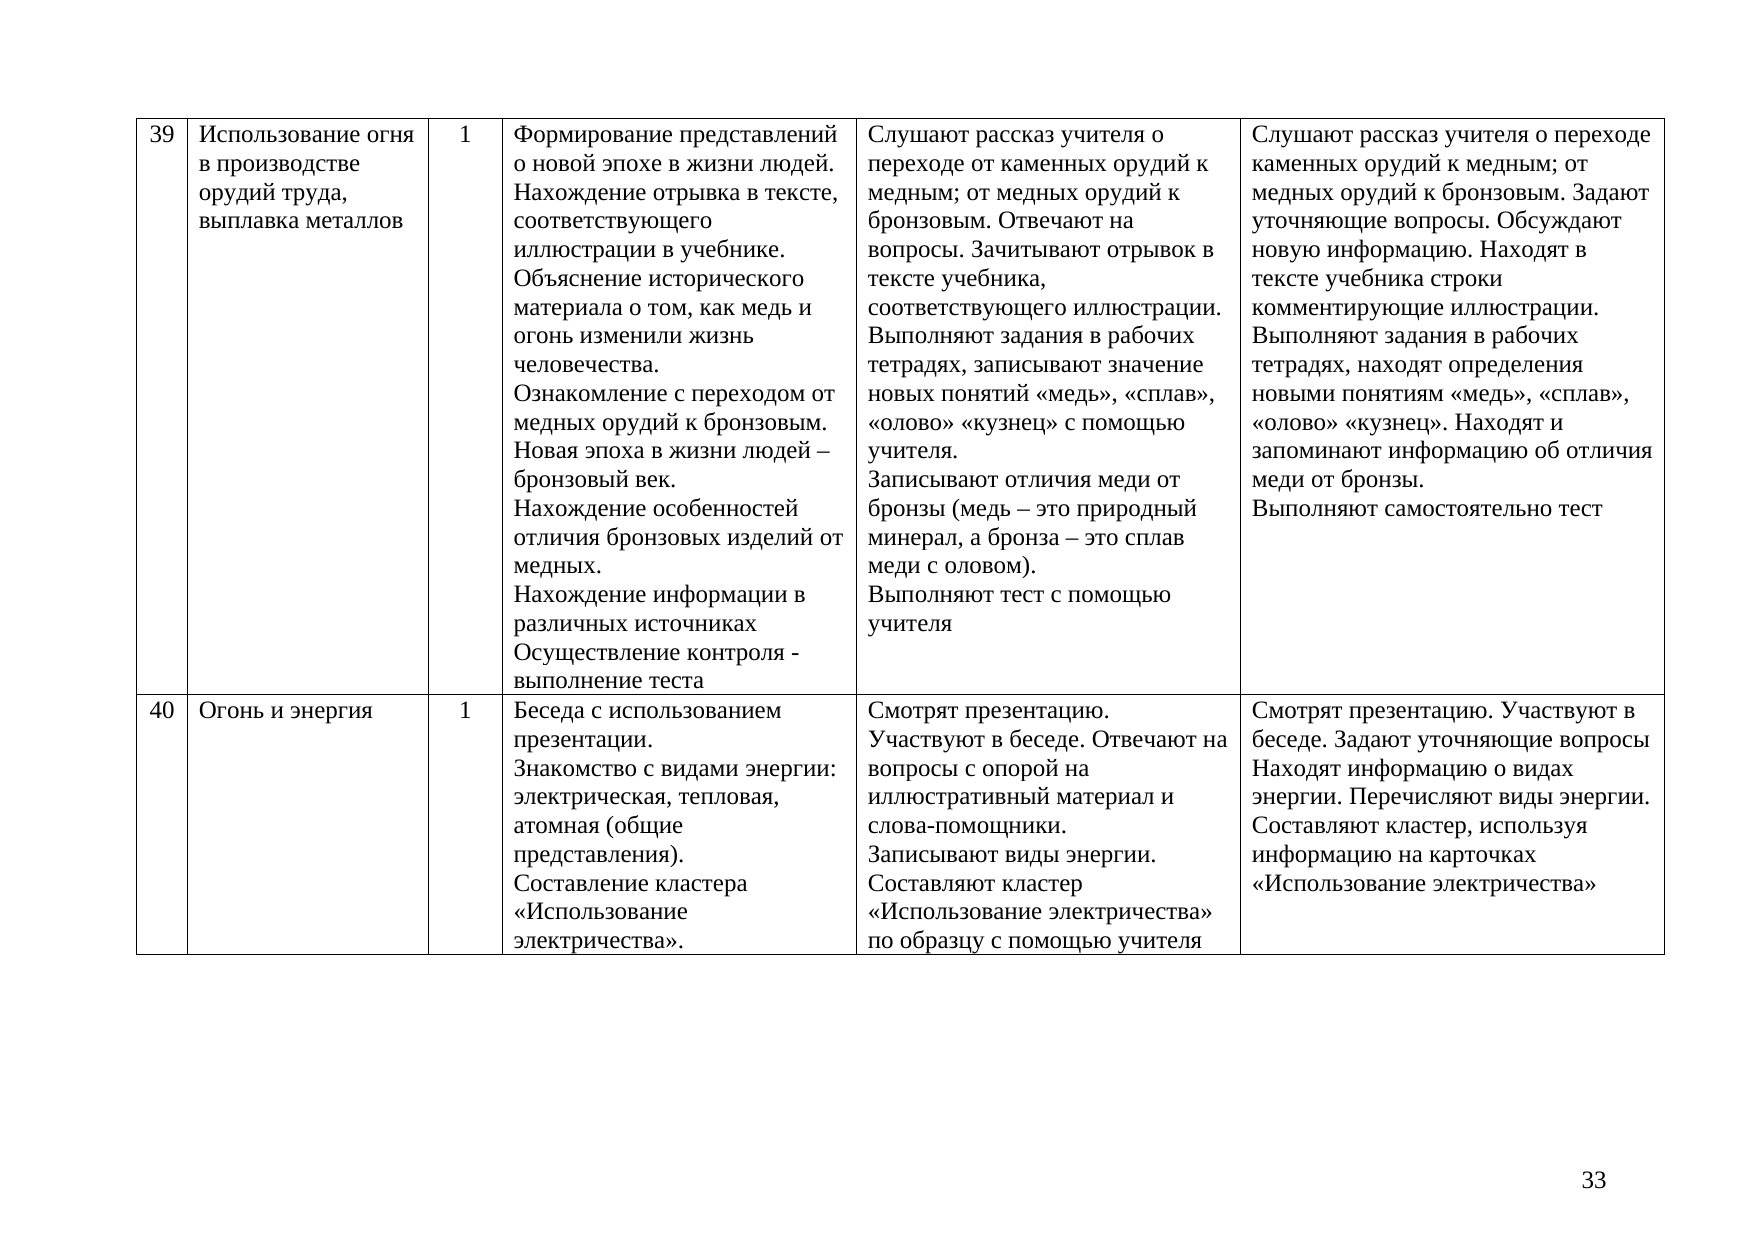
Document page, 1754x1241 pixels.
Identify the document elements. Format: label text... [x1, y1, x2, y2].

table_header Слушают рассказ учителя о переходе от каменных орудий к медным; от медных орудий к бронзовым. Отвечают на вопросы. Зачитывают отрывок в тексте учебника, соответствующего иллюстрации. Выполняют задания в рабочих тетрадях, записывают значение новых понятий «медь», «сплав», «олово» «кузнец» с помощью учителя. Записывают отличия меди от бронзы (медь – это природный минерал, а бронза – это сплав меди с оловом). Выполняют тест с помощью учителя [857, 119, 1240, 694]
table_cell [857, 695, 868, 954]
table_cell 1 [429, 695, 502, 954]
table_header Слушают рассказ учителя о переходе каменных орудий к медным; от медных орудий к бронзовым. Задают уточняющие вопросы. Обсуждают новую информацию. Находят в тексте учебника строки комментирующие иллюстрации. Выполняют задания в рабочих тетрадях, находят определения новыми понятиям «медь», «сплав», «олово» «кузнец». Находят и запоминают информацию об отличия меди от бронзы. Выполняют самостоятельно тест [1241, 119, 1664, 694]
table_cell 40 [137, 695, 187, 954]
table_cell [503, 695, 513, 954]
table_cell Огонь и энергия [188, 695, 428, 954]
table_header Использование огня в производстве орудий труда, выплавка металлов [188, 119, 428, 694]
table_cell Смотрят презентацию. Участвуют в беседе. Задают уточняющие вопросы Находят информацию о видах энергии. Перечисляют виды энергии. Составляют кластер, используя информацию на карточках «Использование электричества» [1241, 695, 1664, 954]
table_cell Смотрят презентацию. Участвуют в беседе. Отвечают на вопросы с опорой на иллюстративный материал и слова-помощники. Записывают виды энергии. Составляют кластер «Использование электричества» по образцу с помощью учителя [1067, 695, 1240, 954]
table_header 39 [137, 119, 187, 694]
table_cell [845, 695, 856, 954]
table_header 1 [429, 119, 502, 694]
table_header Формирование представлений о новой эпохе в жизни людей. Нахождение отрывка в тексте, соответствующего иллюстрации в учебнике. Объяснение исторического материала о том, как медь и огонь изменили жизнь человечества. Ознакомление с переходом от медных орудий к бронзовым. Новая эпоха в жизни людей – бронзовый век. Нахождение особенностей отличия бронзовых изделий от медных. Нахождение информации в различных источниках Осуществление контроля - выполнение теста [503, 119, 856, 694]
